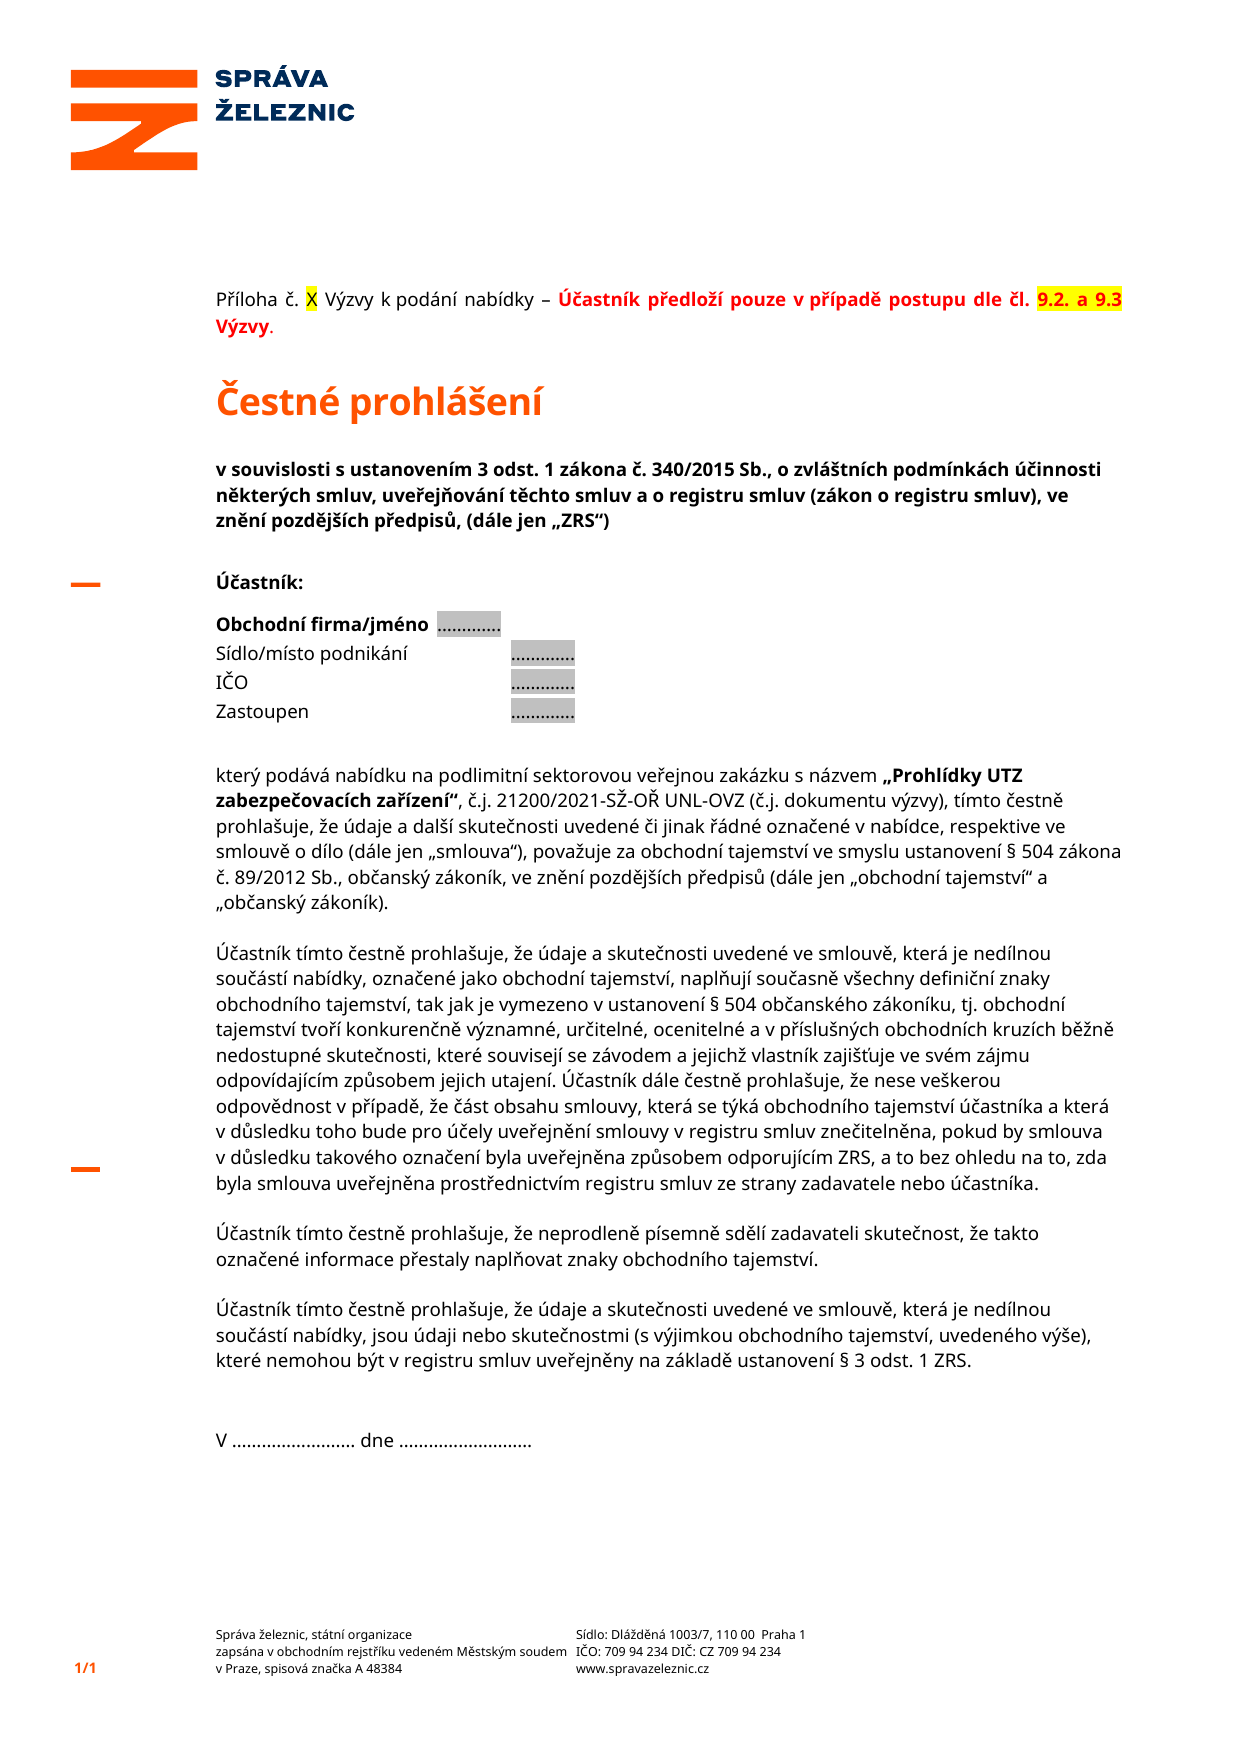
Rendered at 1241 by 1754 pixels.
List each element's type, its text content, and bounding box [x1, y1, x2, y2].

text IČO …………. [216, 666, 1122, 695]
text Obchodní firma/jméno …………. [216, 608, 1122, 637]
text V ………………….… dne ……………………… [216, 1423, 1121, 1453]
text který podává nabídku na podlimitní sektorovou veřejnou zakázku s názvem „Prohlídky UTZ zabezpečovacích zařízení“, č.j. 21200/2021-SŽ-OŘ UNL-OVZ (č.j. dokumentu výzvy), tímto čestně prohlašuje, že údaje a další skutečnosti uvedené či jinak řádné označené v nabídce, respektive ve smlouvě o dílo (dále jen „smlouva“), považuje za obchodní tajemství ve smyslu ustanovení § 504 zákona č. 89/2012 Sb., občanský zákoník, ve znění pozdějších předpisů (dále jen „obchodní tajemství“ a „občanský zákoník). [216, 762, 1122, 915]
text Účastník tímto čestně prohlašuje, že údaje a skutečnosti uvedené ve smlouvě, která je nedílnou součástí nabídky, označené jako obchodní tajemství, naplňují současně všechny definiční znaky obchodního tajemství, tak jak je vymezeno v ustanovení § 504 občanského zákoníku, tj. obchodní tajemství tvoří konkurenčně významné, určitelné, ocenitelné a v příslušných obchodních kruzích běžně nedostupné skutečnosti, které souvisejí se závodem a jejichž vlastník zajišťuje ve svém zájmu odpovídajícím způsobem jejich utajení. Účastník dále čestně prohlašuje, že nese veškerou odpovědnost v případě, že část obsahu smlouvy, která se týká obchodního tajemství účastníka a která v důsledku toho bude pro účely uveřejnění smlouvy v registru smluv znečitelněna, pokud by smlouva v důsledku takového označení byla uveřejněna způsobem odporujícím ZRS, a to bez ohledu na to, zda byla smlouva uveřejněna prostřednictvím registru smluv ze strany zadavatele nebo účastníka. [216, 940, 1122, 1195]
text Účastník tímto čestně prohlašuje, že údaje a skutečnosti uvedené ve smlouvě, která je nedílnou součástí nabídky, jsou údaji nebo skutečnostmi (s výjimkou obchodního tajemství, uvedeného výše), které nemohou být v registru smluv uveřejněny na základě ustanovení § 3 odst. 1 ZRS. [216, 1296, 1122, 1373]
text Sídlo/místo podnikání …………. [216, 637, 1122, 666]
text Účastník tímto čestně prohlašuje, že neprodleně písemně sdělí zadavateli skutečnost, že takto označené informace přestaly naplňovat znaky obchodního tajemství. [216, 1220, 1122, 1271]
text v souvislosti s ustanovením 3 odst. 1 zákona č. 340/2015 Sb., o zvláštních podmínkách účinnosti některých smluv, uveřejňování těchto smluv a o registru smluv (zákon o registru smluv), ve znění pozdějších předpisů, (dále jen „ZRS“) [216, 456, 1122, 533]
text Účastník: [216, 565, 1122, 596]
subtitle Čestné prohlášení [216, 375, 1122, 426]
text Zastoupen …………. [216, 695, 1122, 724]
text Příloha č. X Výzvy k podání nabídky – Účastník předloží pouze v případě postupu dle čl. 9.2. a 9.3 Výzvy. [216, 286, 1122, 339]
